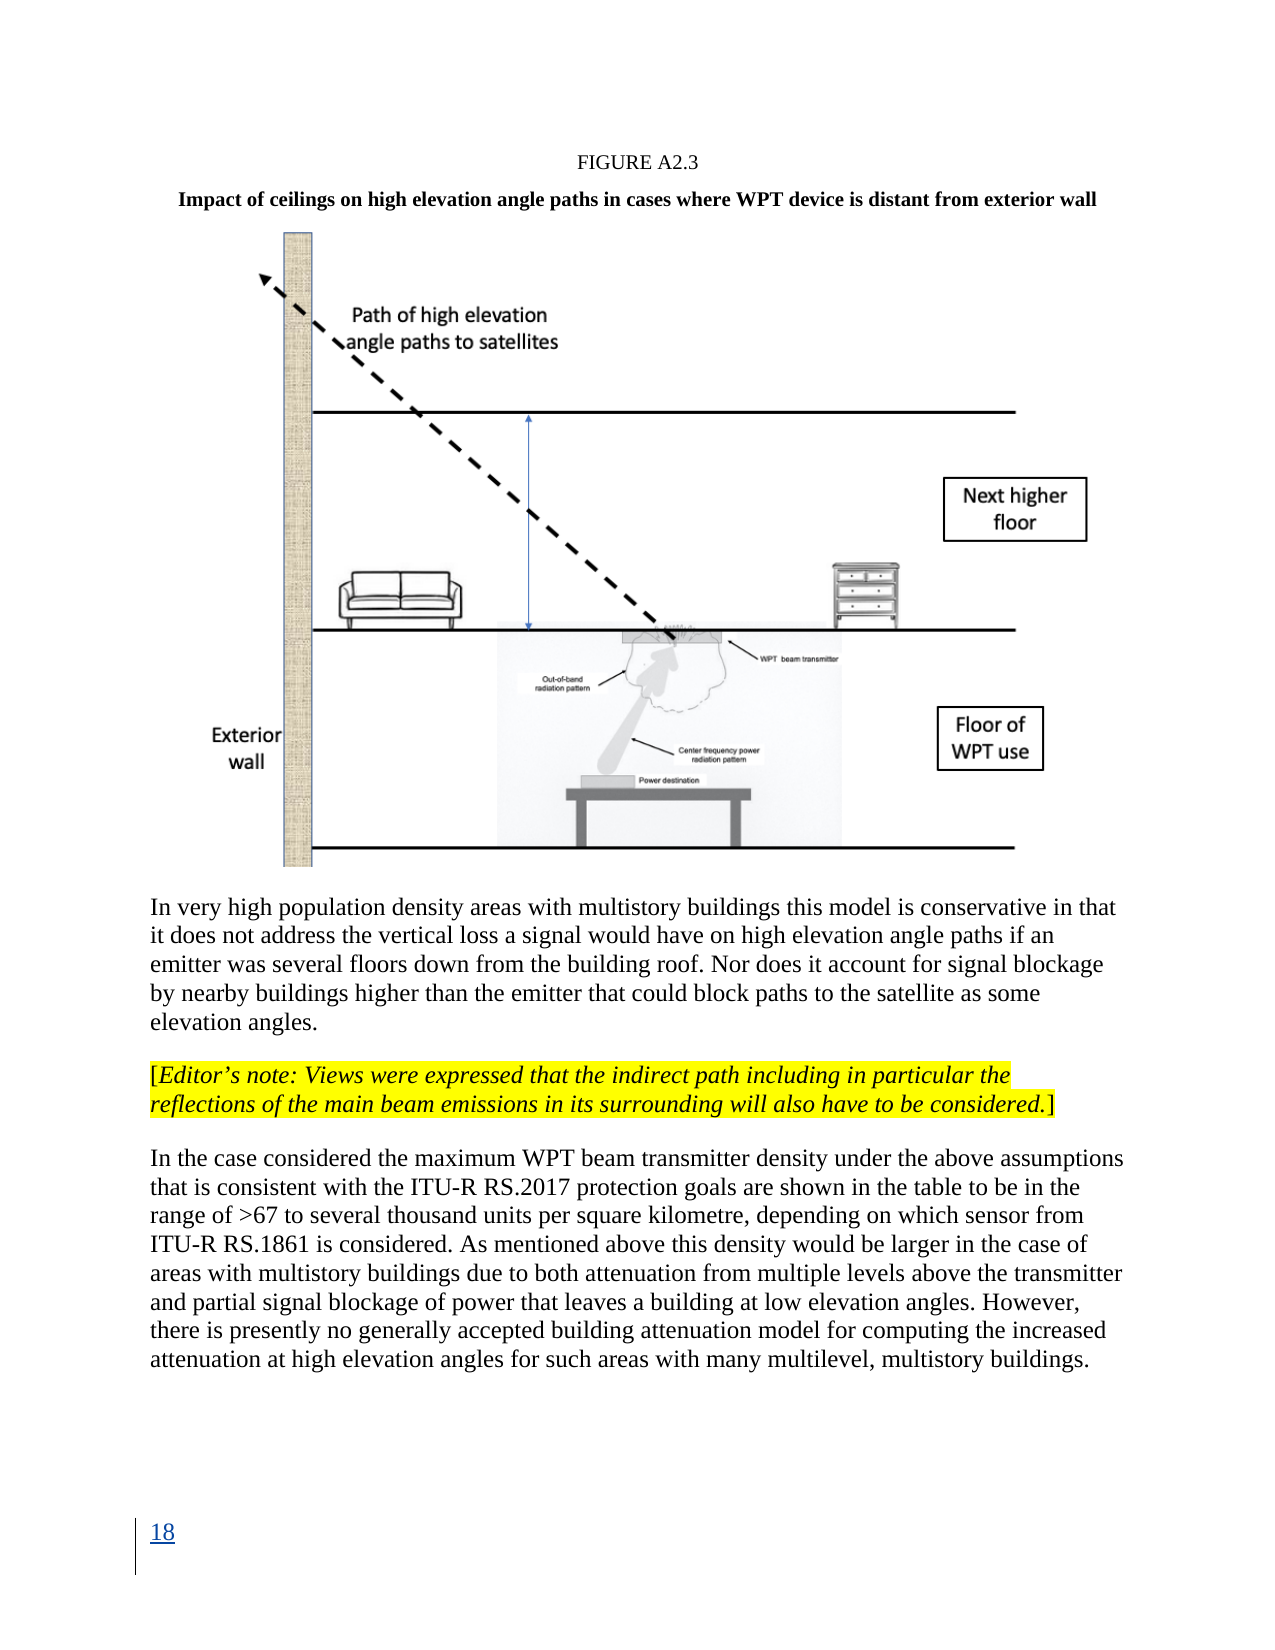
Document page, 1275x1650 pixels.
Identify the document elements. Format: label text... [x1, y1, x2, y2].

picture [171, 223, 1104, 867]
text In very high population density areas with multistory buildings this model is conservative in that it does not address the vertical loss a signal would have on high elevation angle paths if an emitter was several floors down from the building roof. Nor does it account for signal blockage by nearby buildings higher than the emitter that could block paths to the satellite as some elevation angles. [150, 892, 1125, 1036]
title Impact of ceilings on high elevation angle paths in cases where WPT device is distant from exterior wall [150, 187, 1125, 211]
text Figure A2.3 [150, 150, 1125, 174]
text In the case considered the maximum WPT beam transmitter density under the above assumptions that is consistent with the ITU-R RS.2017 protection goals are shown in the table to be in the range of >67 to several thousand units per square kilometre, depending on which sensor from ITU-R RS.1861 is considered. As mentioned above this density would be larger in the case of areas with multistory buildings due to both attenuation from multiple levels above the transmitter and partial signal blockage of power that leaves a building at low elevation angles. However, there is presently no generally accepted building attenuation model for computing the increased attenuation at high elevation angles for such areas with many multilevel, multistory buildings. [150, 1143, 1125, 1373]
